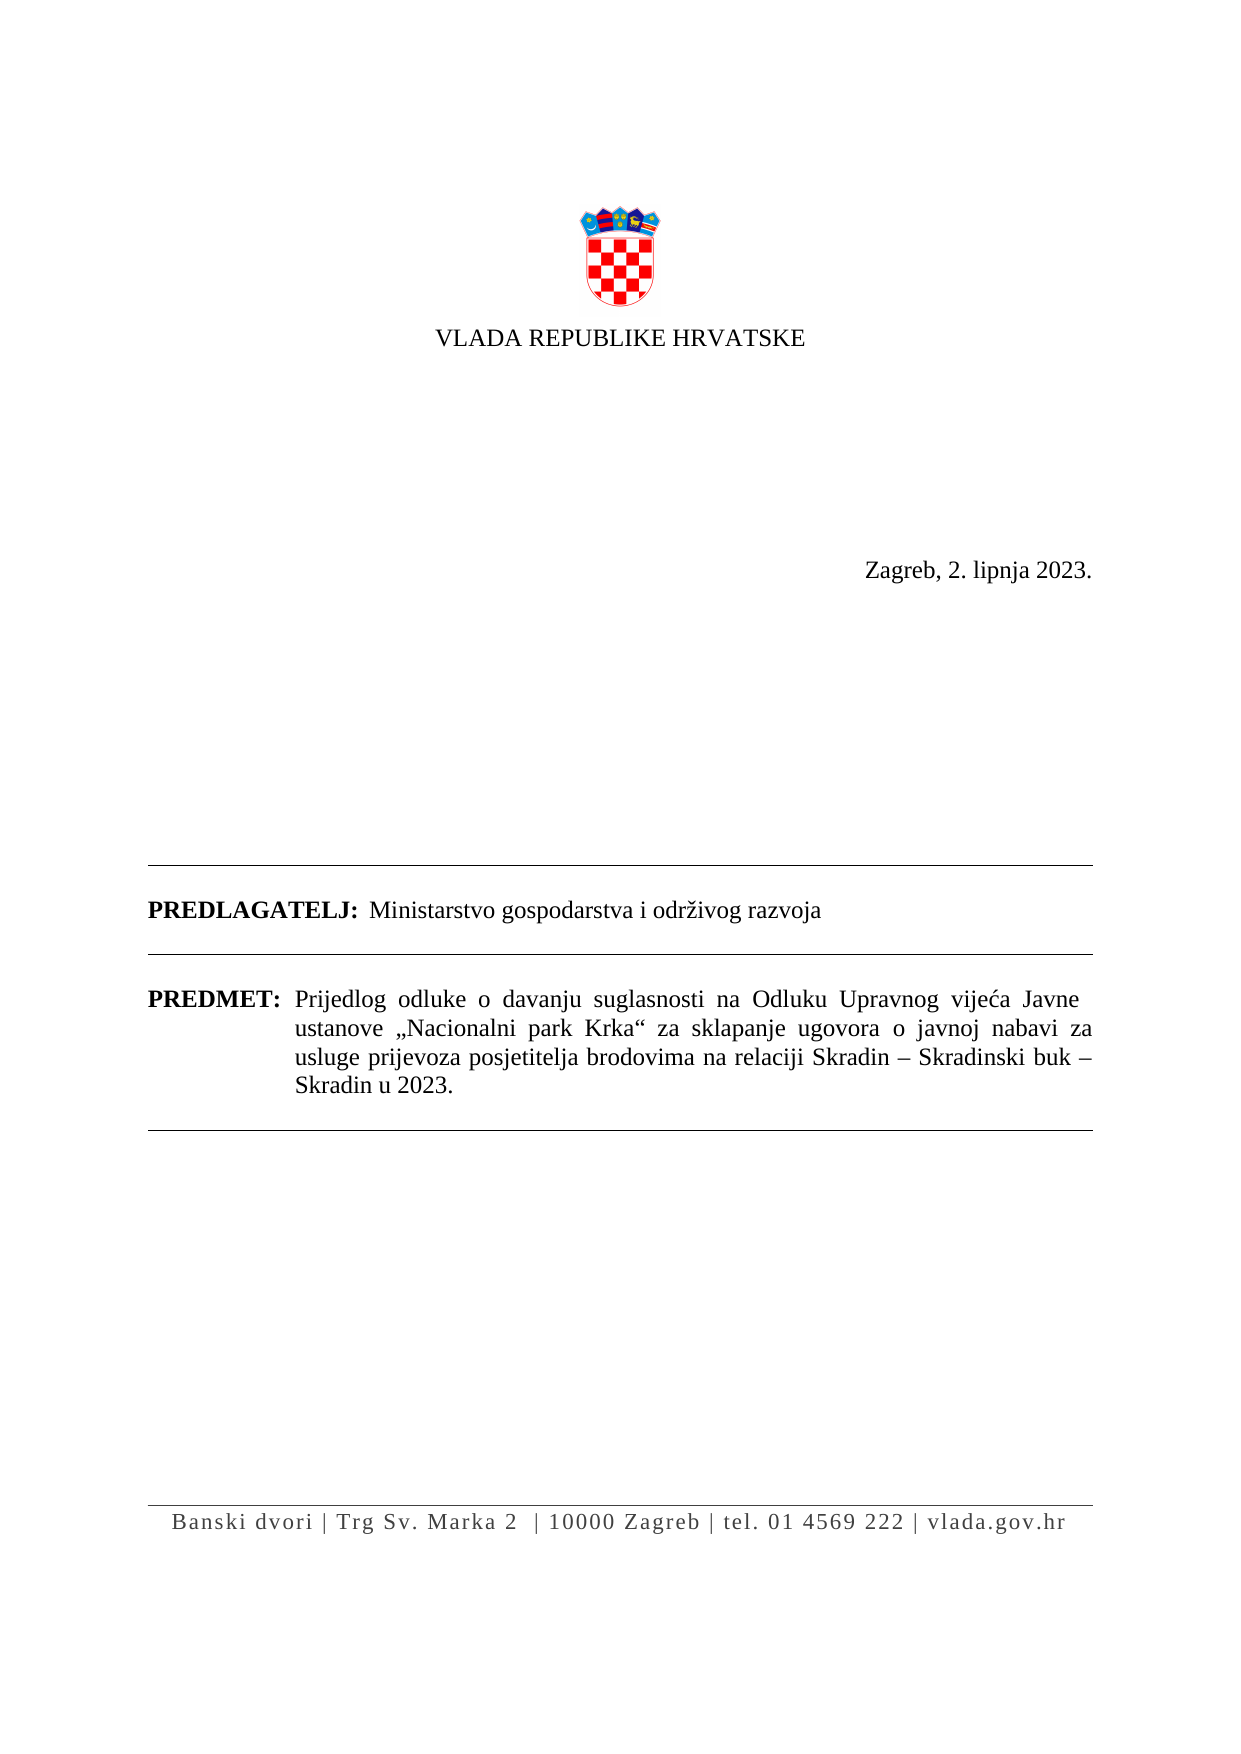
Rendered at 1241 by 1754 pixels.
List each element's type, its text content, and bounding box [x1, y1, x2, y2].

picture [578, 204, 662, 317]
text VLADA REPUBLIKE HRVATSKE [148, 323, 1093, 352]
text PREDMET: Prijedlog odluke o davanju suglasnosti na Odluku Upravnog vijeća Javne ustanove „Nacionalni park Krka“ za sklapanje ugovora o javnoj nabavi za usluge prijevoza posjetitelja brodovima na relaciji Skradin – Skradinski buk – Skradin u 2023. [148, 984, 1093, 1099]
text Banski dvori | Trg Sv. Marka 2 | 10000 Zagreb | tel. 01 4569 222 | vlada.gov.hr [148, 1506, 1093, 1534]
text Zagreb, 2. lipnja 2023. [148, 555, 1093, 584]
text PREDLAGATELJ: Ministarstvo gospodarstva i održivog razvoja [148, 895, 1093, 923]
